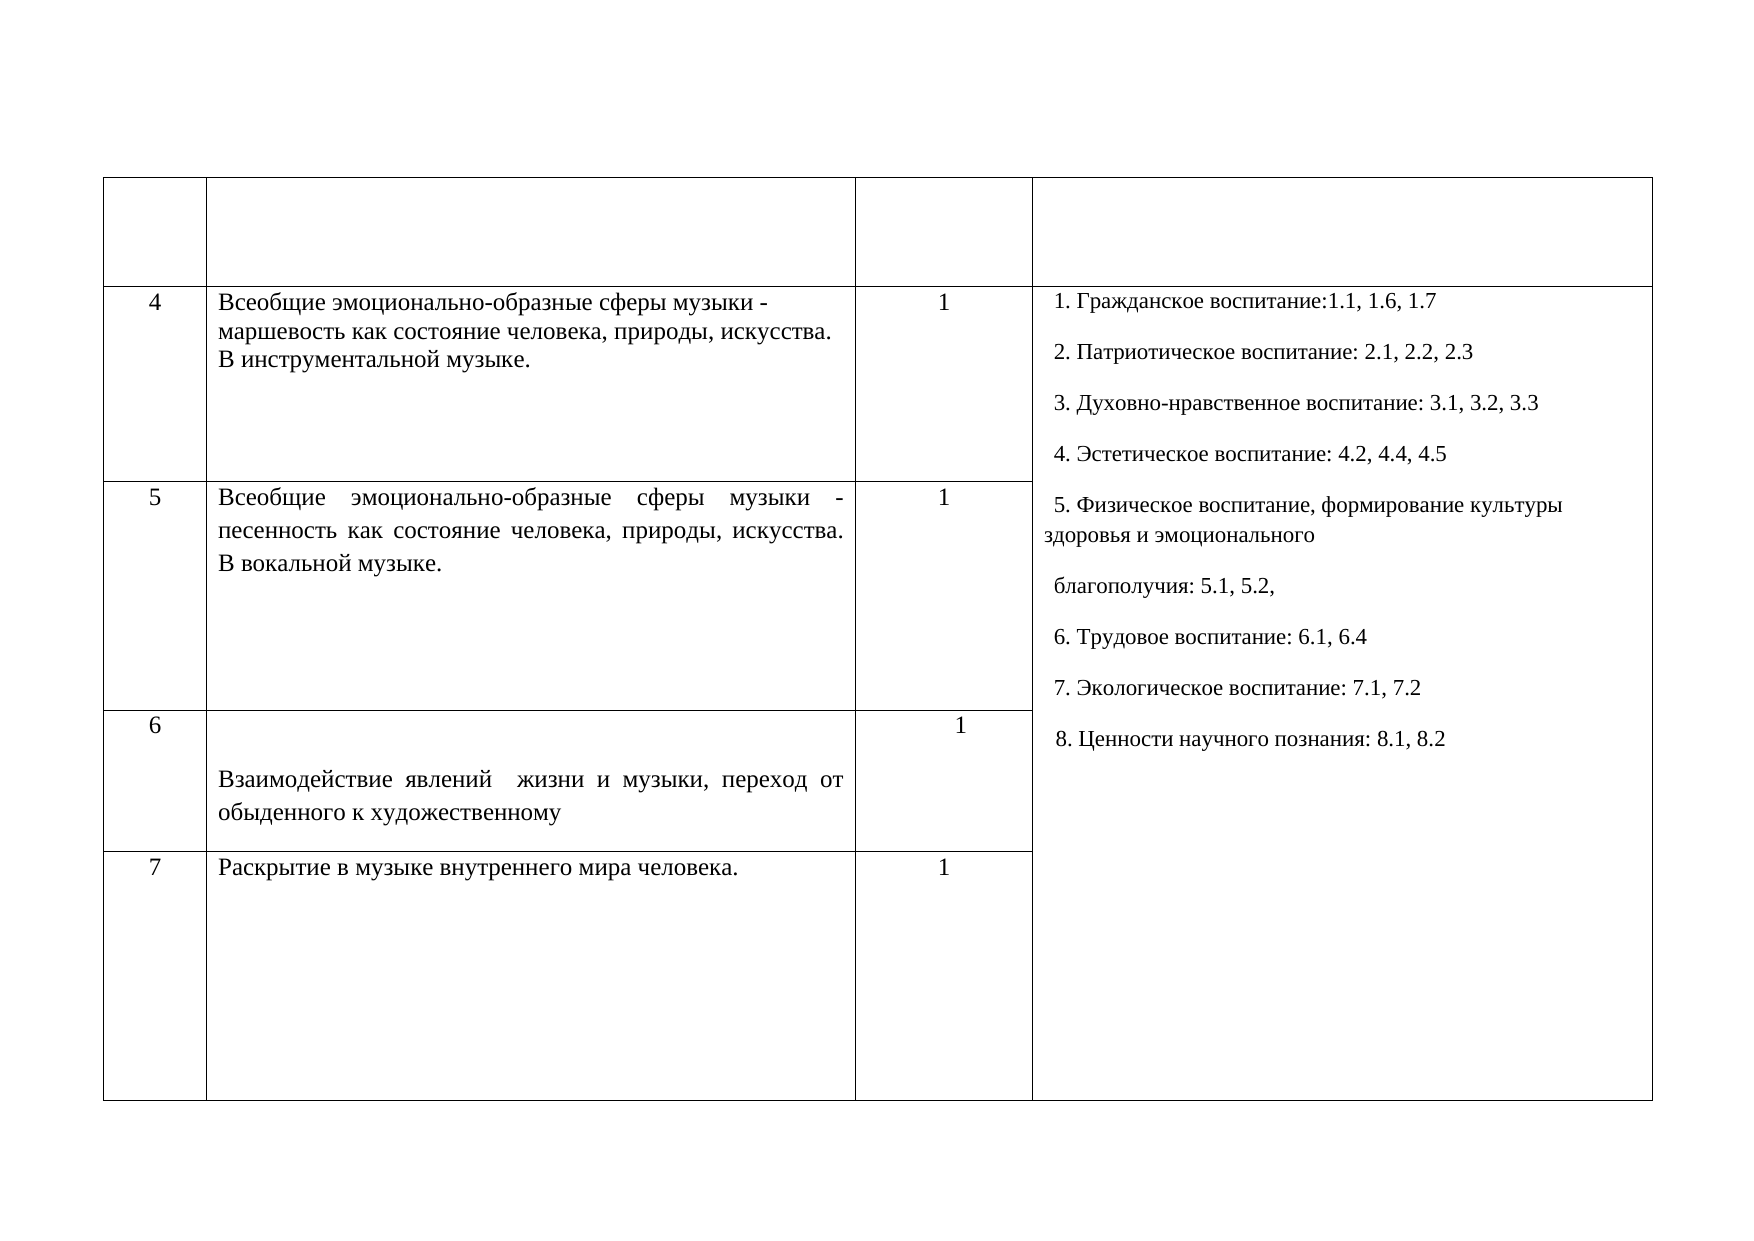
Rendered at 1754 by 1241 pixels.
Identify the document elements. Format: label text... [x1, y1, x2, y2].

table_cell 6 [104, 711, 206, 851]
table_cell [207, 852, 855, 1100]
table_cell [1033, 287, 1652, 1100]
table_cell 7 [104, 852, 206, 1100]
table_cell 4 [104, 287, 206, 481]
table_cell 5 [104, 482, 206, 709]
table_cell 1 [856, 482, 1032, 709]
table_cell 1 [856, 852, 1032, 1100]
table_cell 1 [856, 178, 1032, 286]
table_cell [207, 178, 855, 286]
table_cell Всеобщие эмоционально-образные сферы музыки - маршевость как состояние человека, природы, искусства. В инструментальной музыке. [207, 287, 855, 481]
table_cell Взаимодействие явлений жизни и музыки, переход от обыденного к художественному [207, 711, 855, 851]
table_cell 3 [104, 178, 206, 286]
table_cell Всеобщие эмоционально-образные сферы музыки - песенность как состояние человека, природы, искусства. В вокальной музыке. [207, 482, 855, 709]
table_cell 1 [856, 287, 1032, 481]
table_cell 1 [856, 711, 1032, 851]
